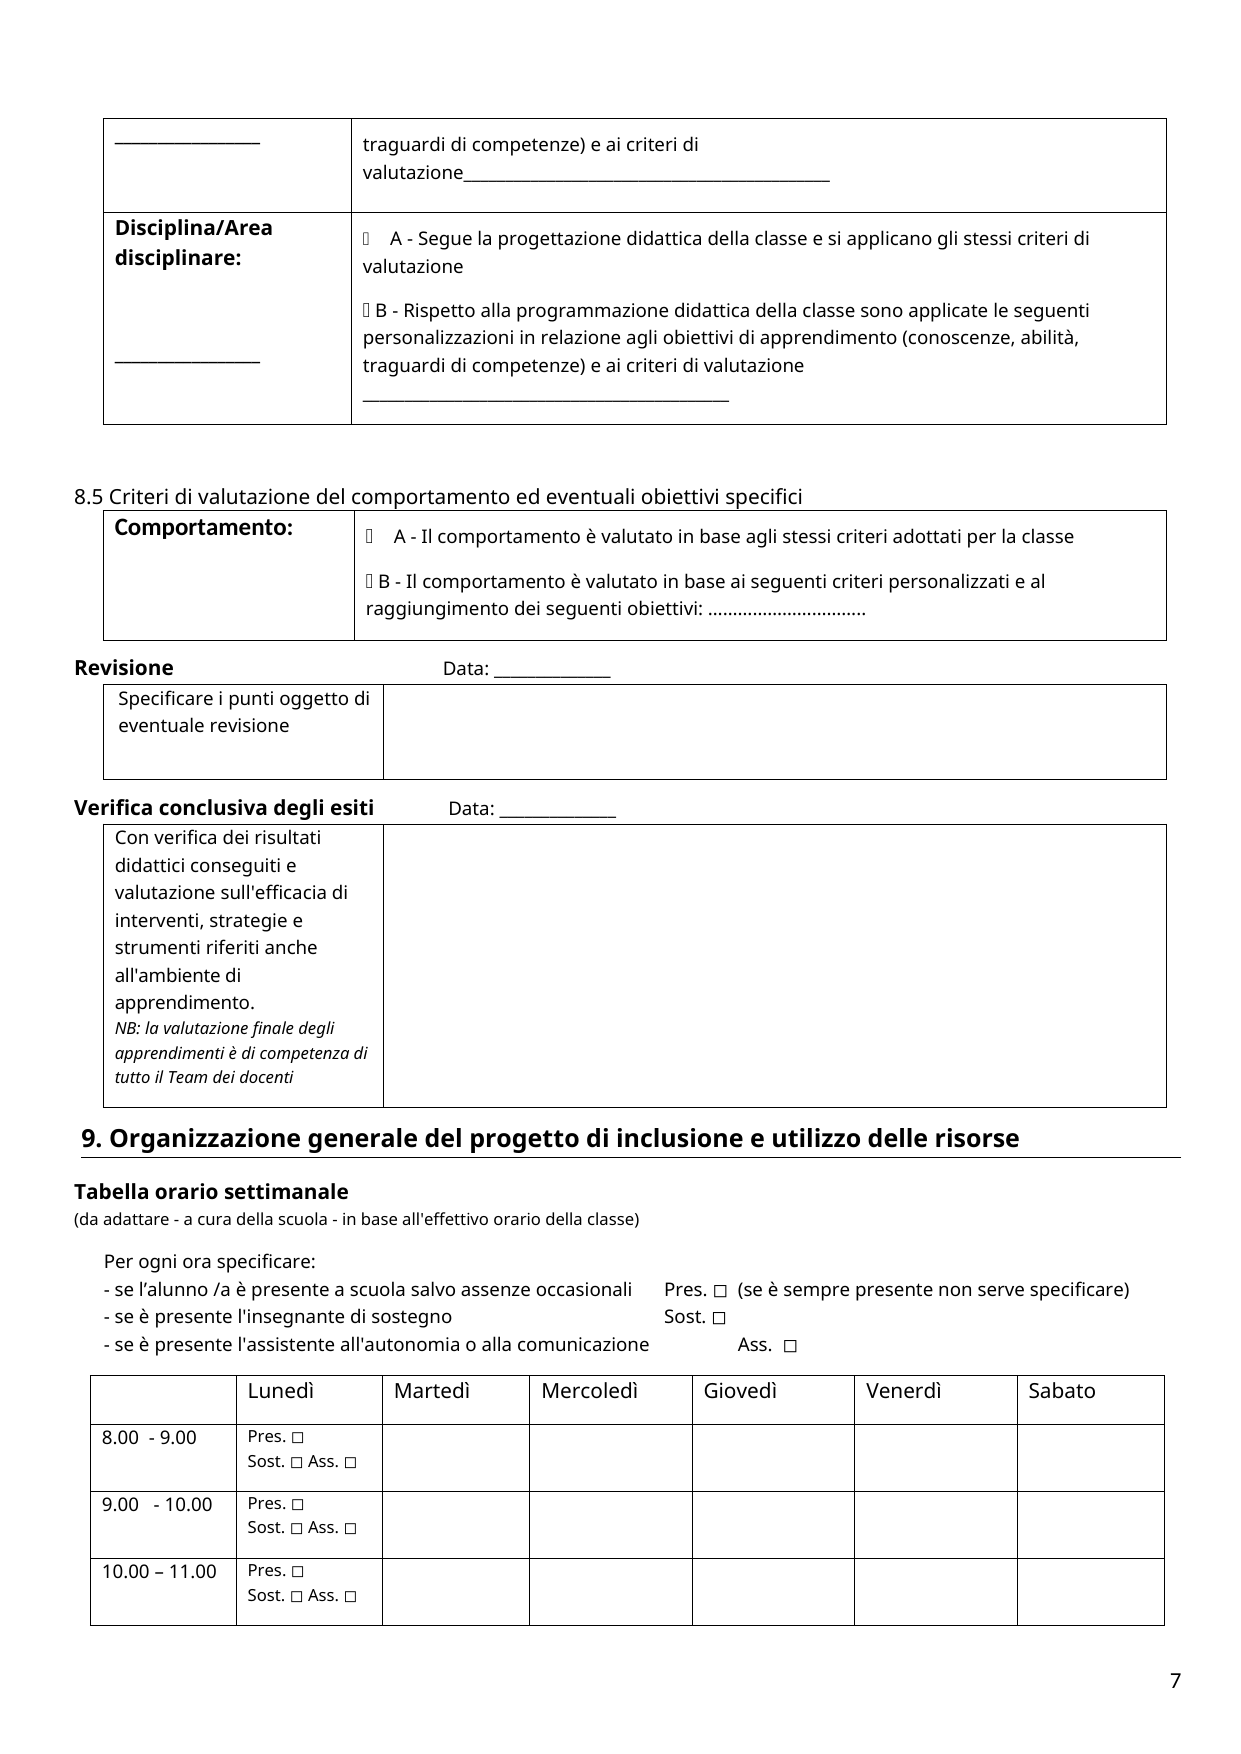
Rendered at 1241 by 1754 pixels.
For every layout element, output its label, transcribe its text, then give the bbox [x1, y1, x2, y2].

table_cell [855, 1425, 1017, 1491]
table_header Comportamento: [104, 511, 354, 640]
table_header [91, 1376, 236, 1424]
text Verifica conclusiva degli esiti Data: ______________ [74, 793, 1181, 821]
subtitle 9. Organizzazione generale del progetto di inclusione e utilizzo delle risorse [81, 1121, 1181, 1157]
table_header Lunedì [237, 1376, 382, 1424]
table_header Martedì [383, 1376, 529, 1424]
table_header Con verifica dei risultati didattici conseguiti e valutazione sull'efficacia di interventi, strategie e strumenti riferiti anche all'ambiente di apprendimento. NB: la valutazione finale degli apprendimenti è di competenza di tutto il Team dei docenti [104, 825, 383, 1107]
table_cell Pres. ◻ Sost. ◻ Ass. ◻ [237, 1425, 382, 1491]
text - se è presente l'assistente all'autonomia o alla comunicazione Ass. ◻ [103, 1331, 1181, 1357]
table_cell [383, 1492, 529, 1558]
table_cell [1018, 1425, 1164, 1491]
table_header [384, 685, 1166, 779]
table_cell [1018, 1492, 1164, 1558]
text 8.5 Criteri di valutazione del comportamento ed eventuali obiettivi specifici [74, 482, 1181, 510]
text Tabella orario settimanale (da adattare - a cura della scuola - in base all'effettivo orario della classe) [74, 1177, 1181, 1230]
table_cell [104, 119, 351, 212]
table_cell 10.00 – 11.00 [91, 1559, 236, 1624]
table_header Sabato [1018, 1376, 1164, 1424]
table_header [384, 825, 1166, 1107]
table_header Giovedì [693, 1376, 854, 1424]
table_cell [693, 1492, 854, 1558]
table_cell [530, 1425, 692, 1491]
table_header A - Il comportamento è valutato in base agli stessi criteri adottati per la classe B - Il comportamento è valutato in base ai seguenti criteri personalizzati e al raggiungimento dei seguenti obiettivi: ………………………….. [355, 511, 1166, 640]
table_cell [855, 1492, 1017, 1558]
table_cell 9.00 - 10.00 [91, 1492, 236, 1558]
table_cell [855, 1559, 1017, 1624]
table_cell Disciplina/Area disciplinare: _________________ [104, 213, 351, 424]
table_header Mercoledì [530, 1376, 692, 1424]
table_cell [530, 1492, 692, 1558]
table_header Venerdì [855, 1376, 1017, 1424]
table_cell [1018, 1559, 1164, 1624]
table_cell [383, 1425, 529, 1491]
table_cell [352, 119, 1166, 212]
table_cell [383, 1559, 529, 1624]
table_cell Pres. ◻ Sost. ◻ Ass. ◻ [237, 1492, 382, 1558]
table_cell [693, 1425, 854, 1491]
table_cell [530, 1559, 692, 1624]
text Per ogni ora specificare: - se l’alunno /a è presente a scuola salvo assenze occasionali Pres. ◻ (se è sempre presente non serve specificare) - se è presente l'insegnante di sostegno Sost. ◻ [103, 1249, 1181, 1329]
text Revisione Data: ______________ [74, 653, 1181, 682]
table_cell 8.00 - 9.00 [91, 1425, 236, 1491]
table_cell [693, 1559, 854, 1624]
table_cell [237, 1559, 382, 1624]
table_header Specificare i punti oggetto di eventuale revisione [104, 685, 383, 779]
